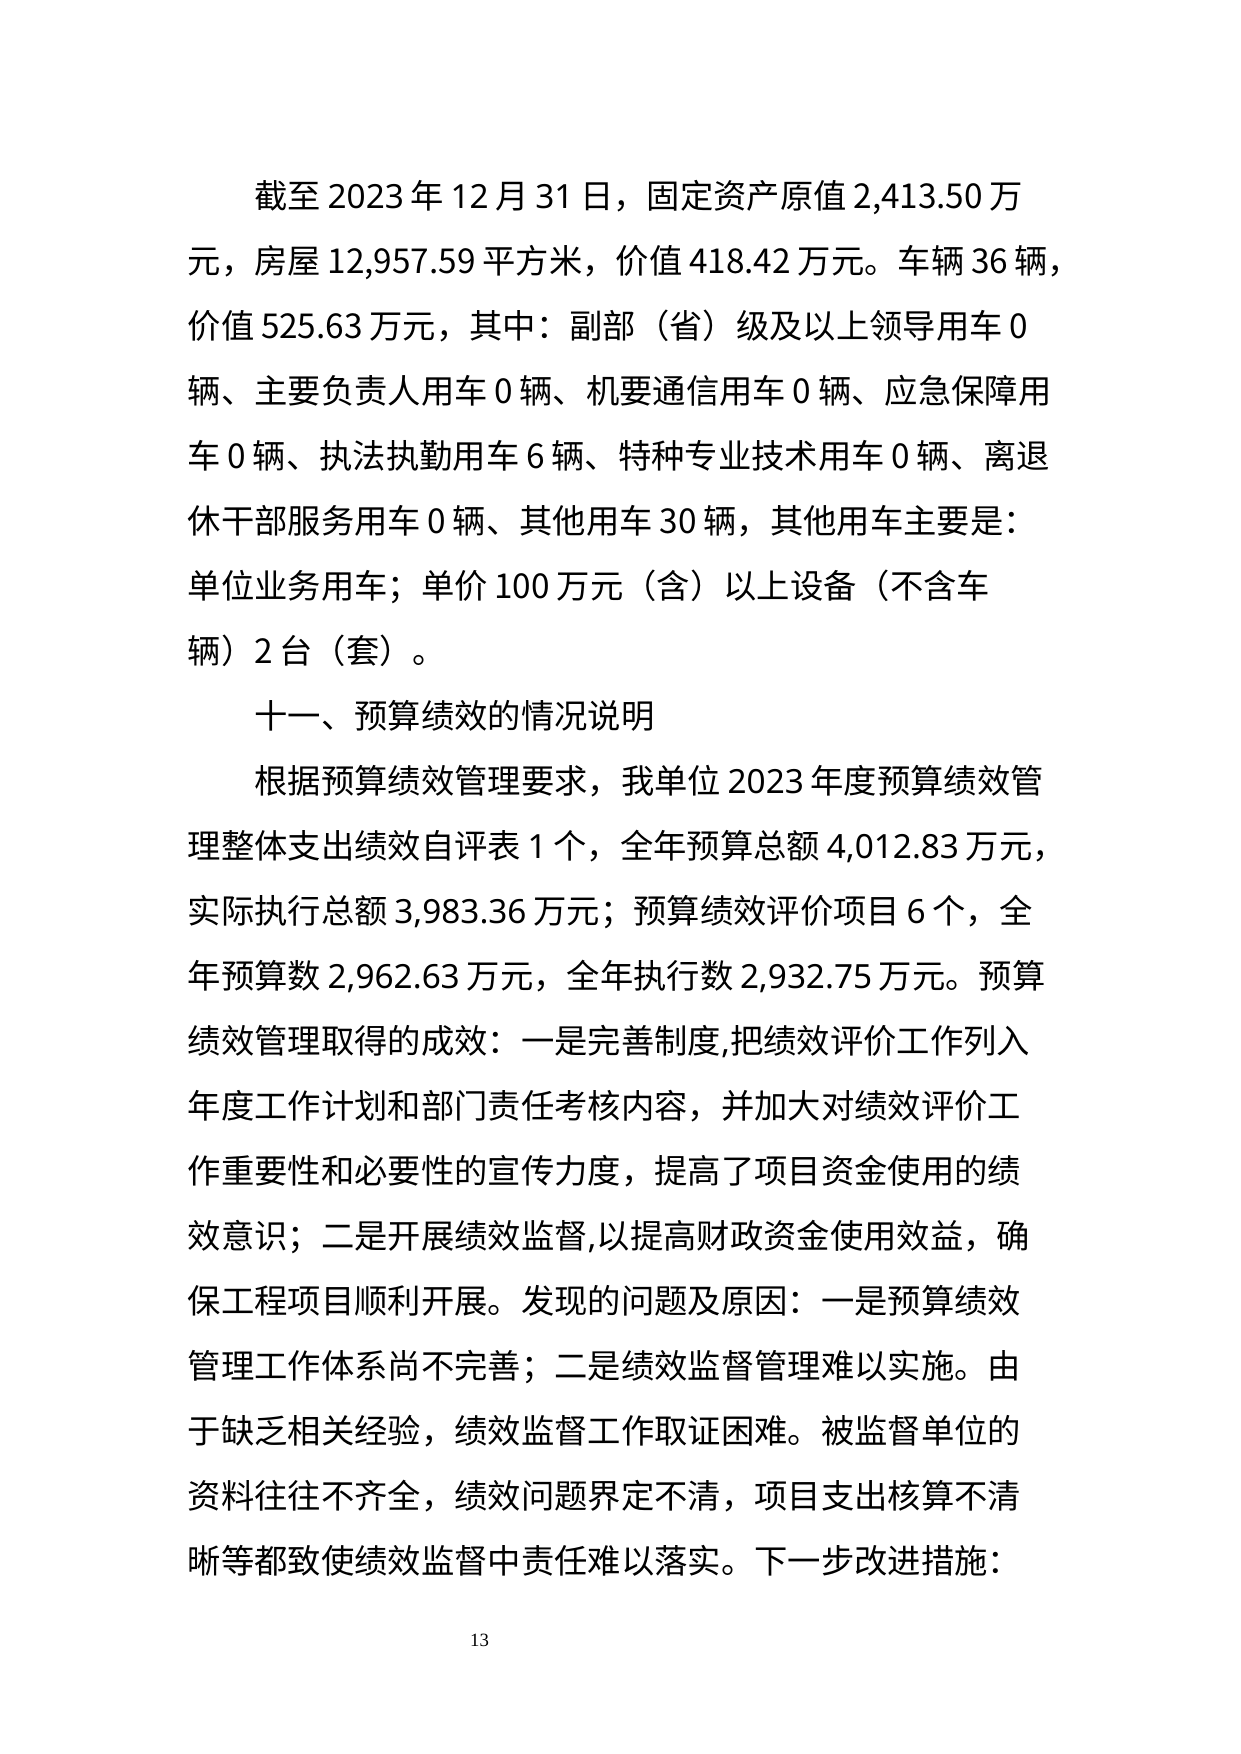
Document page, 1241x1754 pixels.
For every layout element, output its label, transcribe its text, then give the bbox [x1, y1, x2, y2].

text 截至2023年12月31日，固定资产原值2,413.50万元，房屋12,957.59平方米，价值418.42万元。车辆36辆，价值525.63万元，其中：副部（省）级及以上领导用车0辆、主要负责人用车0辆、机要通信用车0辆、应急保障用车0辆、执法执勤用车6辆、特种专业技术用车0辆、离退休干部服务用车0辆、其他用车30辆，其他用车主要是：单位业务用车；单价100万元（含）以上设备（不含车辆）2台（套）。 [187, 162, 1053, 682]
text 十一、预算绩效的情况说明 [187, 682, 1053, 747]
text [187, 747, 1053, 1592]
